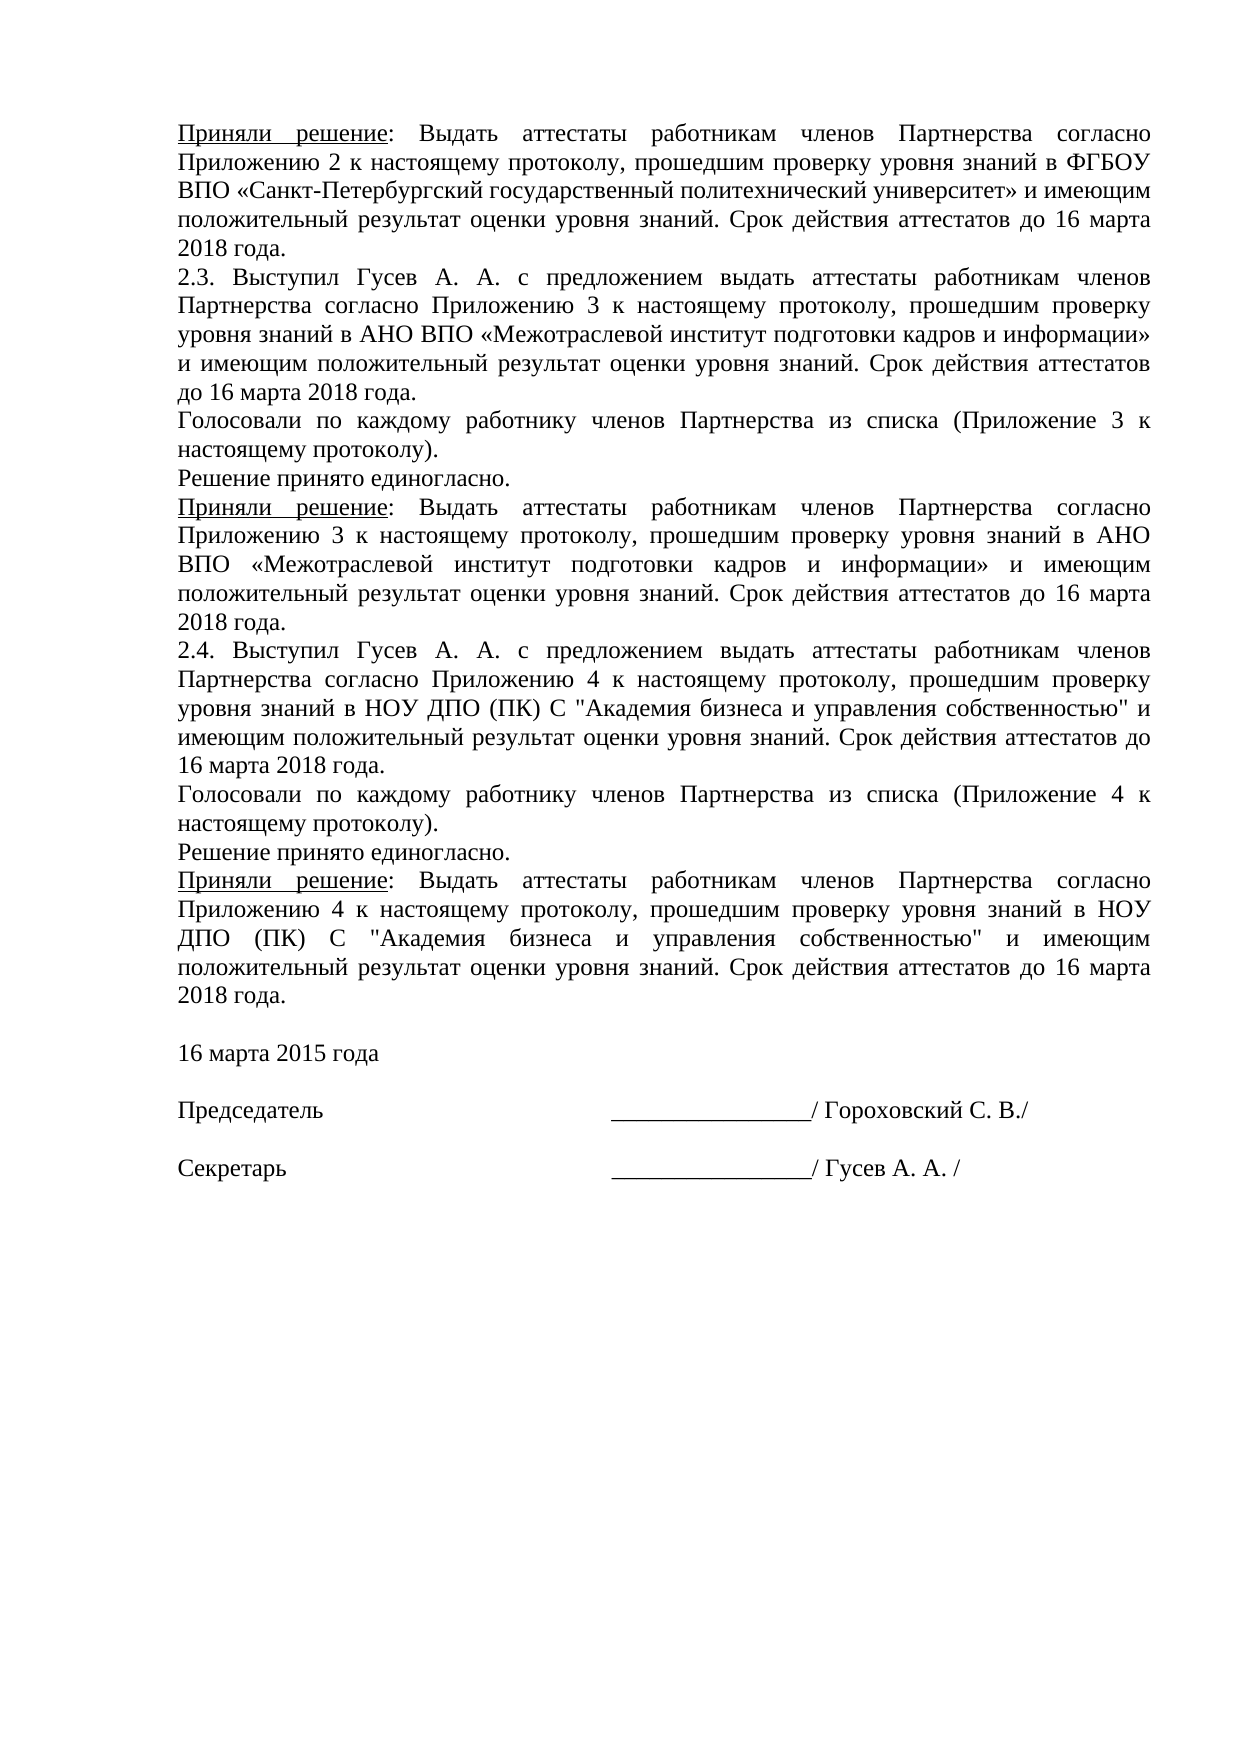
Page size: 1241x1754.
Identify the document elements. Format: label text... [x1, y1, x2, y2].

text Приняли решение: Выдать аттестаты работникам членов Партнерства согласно Приложению 2 к настоящему протоколу, прошедшим проверку уровня знаний в ФГБОУ ВПО «Санкт-Петербургский государственный политехнический университет» и имеющим положительный результат оценки уровня знаний. Срок действия аттестатов до 16 марта 2018 года. [177, 118, 1152, 262]
text Голосовали по каждому работнику членов Партнерства из списка (Приложение 4 к настоящему протоколу). [177, 779, 1152, 837]
text 16 марта 2015 года [177, 1038, 1152, 1067]
text Голосовали по каждому работнику членов Партнерства из списка (Приложение 3 к настоящему протоколу). [177, 406, 1152, 463]
text Приняли решение: Выдать аттестаты работникам членов Партнерства согласно Приложению 4 к настоящему протоколу, прошедшим проверку уровня знаний в НОУ ДПО (ПК) С "Академия бизнеса и управления собственностью" и имеющим положительный результат оценки уровня знаний. Срок действия аттестатов до 16 марта 2018 года. [177, 866, 1152, 1009]
text Приняли решение: Выдать аттестаты работникам членов Партнерства согласно Приложению 3 к настоящему протоколу, прошедшим проверку уровня знаний в АНО ВПО «Межотраслевой институт подготовки кадров и информации» и имеющим положительный результат оценки уровня знаний. Срок действия аттестатов до 16 марта 2018 года. [177, 492, 1152, 636]
text Решение принято единогласно. [177, 463, 1152, 492]
text Председатель ________________/ Гороховский С. В. / [177, 1096, 1152, 1124]
text 2.3. Выступил Гусев А. А. с предложением выдать аттестаты работникам членов Партнерства согласно Приложению 3 к настоящему протоколу, прошедшим проверку уровня знаний в АНО ВПО «Межотраслевой институт подготовки кадров и информации» и имеющим положительный результат оценки уровня знаний. Срок действия аттестатов до 16 марта 2018 года. [177, 262, 1152, 406]
text 2.4. Выступил Гусев А. А. с предложением выдать аттестаты работникам членов Партнерства согласно Приложению 4 к настоящему протоколу, прошедшим проверку уровня знаний в НОУ ДПО (ПК) С "Академия бизнеса и управления собственностью" и имеющим положительный результат оценки уровня знаний. Срок действия аттестатов до 16 марта 2018 года. [177, 636, 1152, 779]
text Решение принято единогласно. [177, 837, 1152, 866]
text Секретарь ________________/ Гусев А. А. / [177, 1153, 1152, 1182]
